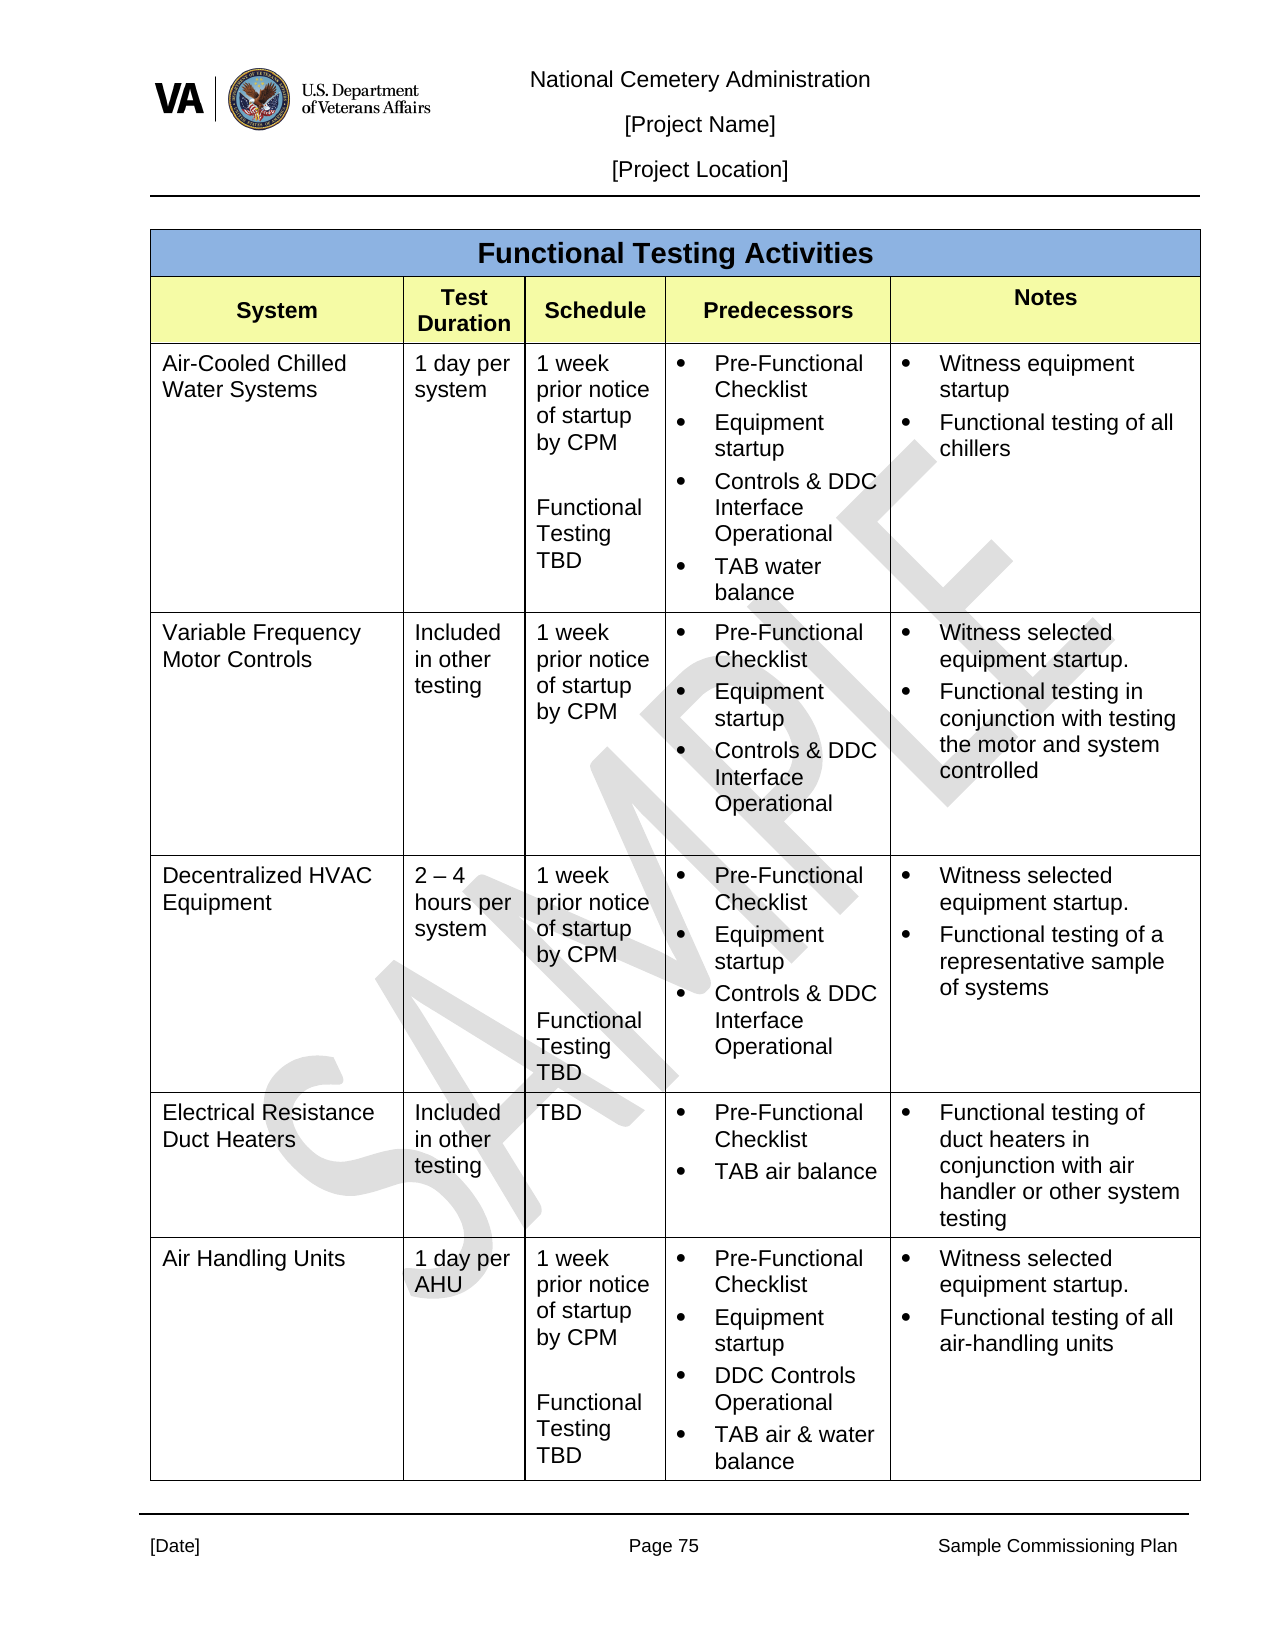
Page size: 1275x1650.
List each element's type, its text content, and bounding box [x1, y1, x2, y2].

table_cell Notes [891, 277, 1200, 342]
table_cell Pre-Functional Checklist Equipment startup Controls & DDC Interface Operational [666, 613, 890, 855]
table_cell Included in other testing [404, 1093, 524, 1237]
table_cell Included in other testing [404, 613, 524, 855]
table_cell Pre-Functional Checklist Equipment startup DDC Controls Operational TAB air & water balance [666, 1238, 890, 1480]
table_cell 1 week prior notice of startup by CPM Functional Testing TBD [526, 1238, 665, 1480]
table_header Functional Testing Activities [151, 230, 1200, 276]
table_cell Air-Cooled Chilled Water Systems [151, 344, 403, 612]
table_cell Witness equipment startup Functional testing of all chillers [891, 344, 1200, 612]
table_cell Decentralized HVAC Equipment [151, 856, 403, 1092]
table_cell Pre-Functional Checklist Equipment startup Controls & DDC Interface Operational [666, 856, 890, 1092]
table_cell Variable Frequency Motor Controls [151, 613, 403, 855]
table_cell Air Handling Units [151, 1238, 403, 1480]
table_cell 1 day per system [404, 344, 524, 612]
table_cell Witness selected equipment startup. Functional testing of a representative sample of systems [891, 856, 1200, 1092]
picture [138, 60, 448, 143]
table_cell Test Duration [404, 277, 524, 342]
table_cell Predecessors [666, 277, 890, 342]
table_cell System [151, 277, 403, 342]
table_cell TBD [526, 1093, 665, 1237]
table_cell Electrical Resistance Duct Heaters [151, 1093, 403, 1237]
table_cell Pre-Functional Checklist Equipment startup Controls & DDC Interface Operational TAB water balance [666, 344, 890, 612]
table_cell 2 – 4 hours per system [404, 856, 524, 1092]
table_cell 1 week prior notice of startup by CPM [526, 613, 665, 855]
table_cell Functional testing of duct heaters in conjunction with air handler or other system testing [891, 1093, 1200, 1237]
table_cell 1 day per AHU [404, 1238, 524, 1480]
table_cell Witness selected equipment startup. Functional testing in conjunction with testing the motor and system controlled [891, 613, 1200, 855]
table_cell Schedule [526, 277, 665, 342]
table_cell 1 week prior notice of startup by CPM Functional Testing TBD [526, 856, 665, 1092]
table_cell Witness selected equipment startup. Functional testing of all air-handling units [891, 1238, 1200, 1480]
table_cell Pre-Functional Checklist TAB air balance [666, 1093, 890, 1237]
table_cell 1 week prior notice of startup by CPM Functional Testing TBD [526, 344, 665, 612]
